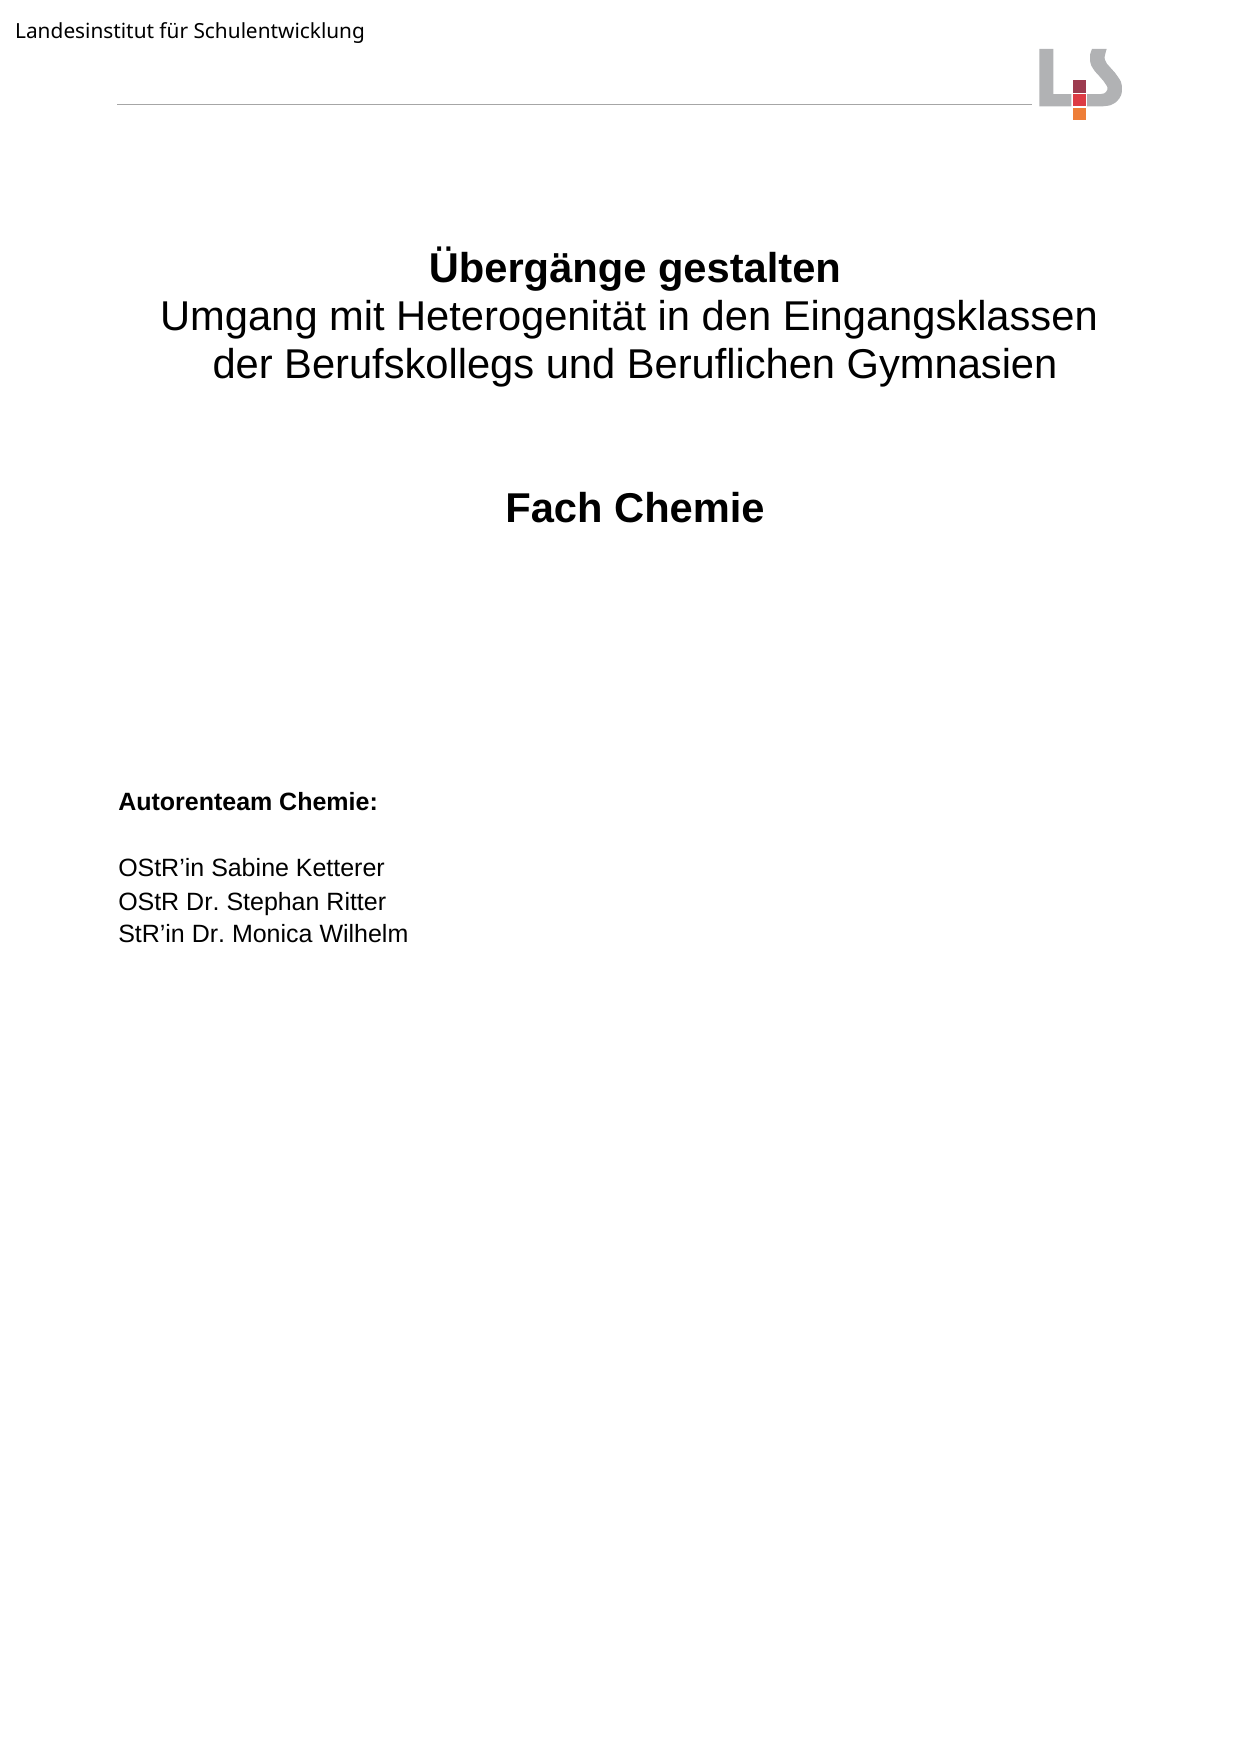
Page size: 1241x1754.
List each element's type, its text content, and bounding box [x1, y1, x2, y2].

text Fach Chemie [118, 483, 1152, 531]
text Autorenteam Chemie: [118, 787, 1152, 816]
text Übergänge gestalten [118, 243, 1152, 291]
text OStR Dr. Stephan Ritter [118, 886, 1152, 915]
text StR’in Dr. Monica Wilhelm [118, 919, 1152, 948]
text Umgang mit Heterogenität in den Eingangsklassen der Berufskollegs und Beruflichen Gymnasien [118, 291, 1152, 387]
text OStR’in Sabine Ketterer [118, 853, 1152, 882]
